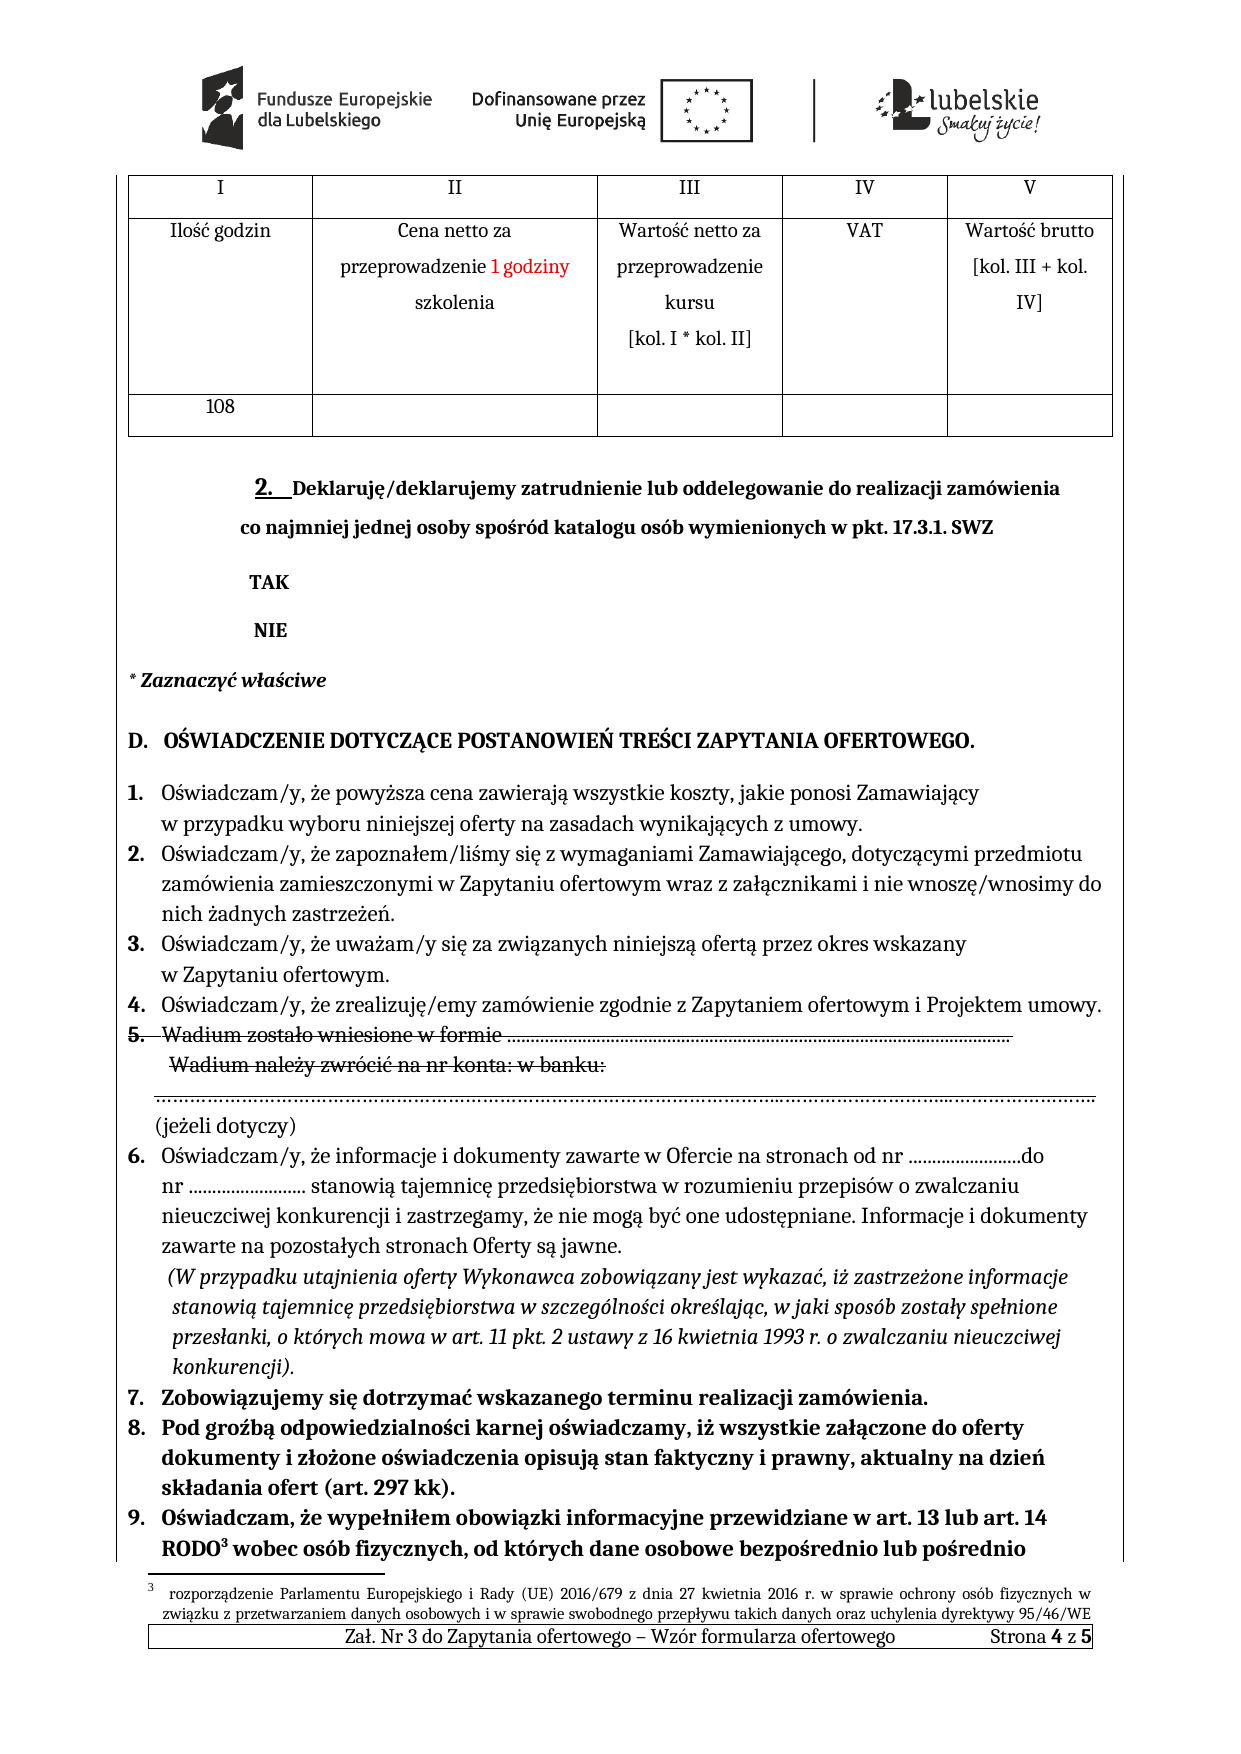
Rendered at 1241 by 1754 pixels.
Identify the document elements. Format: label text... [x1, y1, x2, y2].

picture [180, 44, 1060, 171]
